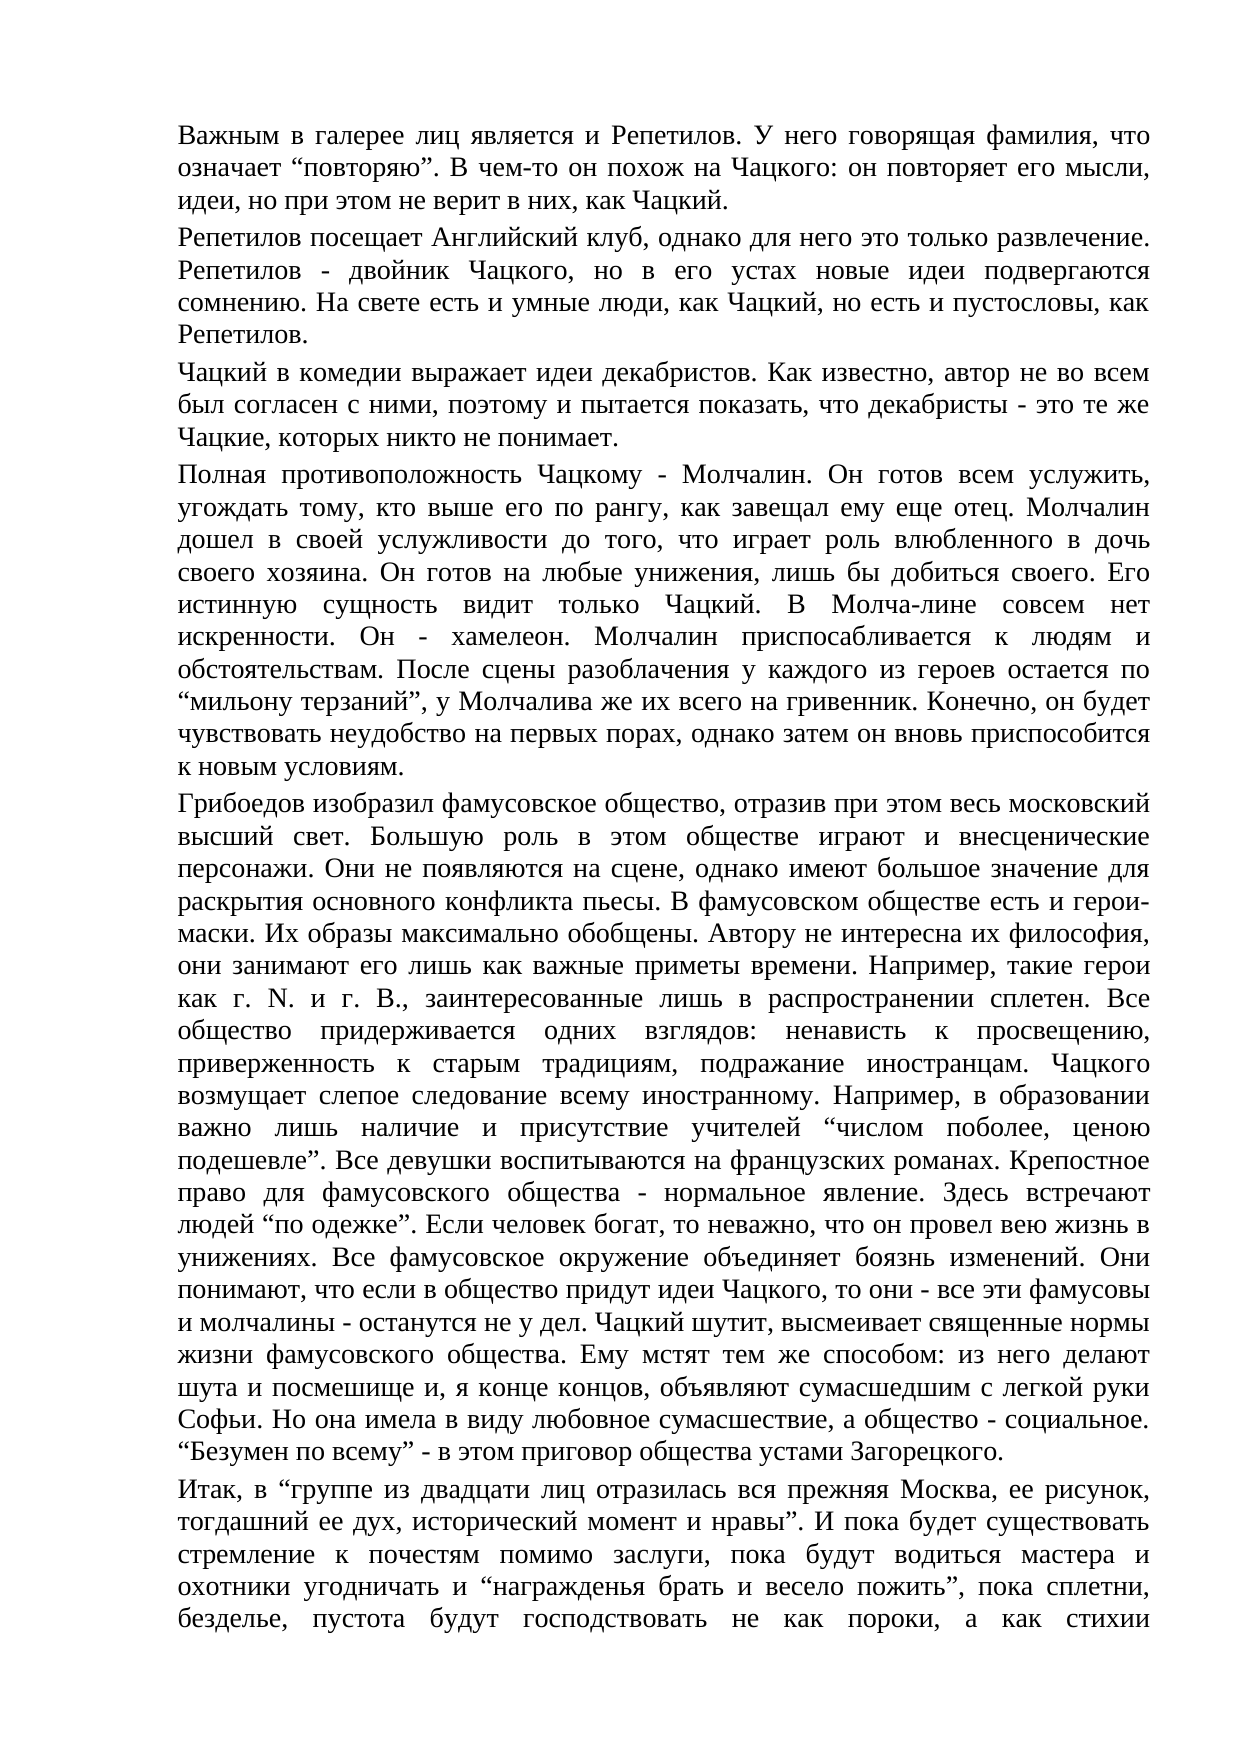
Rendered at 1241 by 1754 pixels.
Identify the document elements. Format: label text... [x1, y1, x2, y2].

text Репетилов посещает Английский клуб, однако для него это только развлечение. Репетилов - двойник Чацкого, но в его устах новые идеи подвергаются сомнению. На свете есть и умные люди, как Чацкий, но есть и пустословы, как Репетилов. [177, 220, 1152, 350]
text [177, 1472, 1152, 1634]
text Чацкий в комедии выражает идеи декабристов. Как известно, автор не во всем был согласен с ними, поэтому и пытается показать, что декабристы - это те же Чацкие, которых никто не понимает. [177, 355, 1152, 452]
text Важным в галерее лиц является и Репетилов. У него говорящая фамилия, что означает “повторяю”. В чем-то он похож на Чацкого: он повторяет его мысли, идеи, но при этом не верит в них, как Чацкий. [177, 118, 1152, 215]
text Полная противоположность Чацкому - Молчалин. Он готов всем услужить, угождать тому, кто выше его по рангу, как завещал ему еще отец. Молчалин дошел в своей услужливости до того, что играет роль влюбленного в дочь своего хозяина. Он готов на любые унижения, лишь бы добиться своего. Его истинную сущность видит только Чацкий. В Молча-лине совсем нет искренности. Он - хамелеон. Молчалин приспосабливается к людям и обстоятельствам. После сцены разоблачения у каждого из героев остается по “мильону терзаний”, у Молчалива же их всего на гривенник. Конечно, он будет чувствовать неудобство на первых порах, однако затем он вновь приспособится к новым условиям. [177, 457, 1152, 781]
text Грибоедов изобразил фамусовское общество, отразив при этом весь московский высший свет. Большую роль в этом обществе играют и внесценические персонажи. Они не появляются на сцене, однако имеют большое значение для раскрытия основного конфликта пьесы. В фамусовском обществе есть и герои-маски. Их образы максимально обобщены. Автору не интересна их философия, они занимают его лишь как важные приметы времени. Например, такие герои как г. N. и г. В., заинтересованные лишь в распространении сплетен. Все общество придерживается одних взглядов: ненависть к просвещению, приверженность к старым традициям, подражание иностранцам. Чацкого возмущает слепое следование всему иностранному. Например, в образовании важно лишь наличие и присутствие учителей “числом поболее, ценою подешевле”. Все девушки воспитываются на французских романах. Крепостное право для фамусовского общества - нормальное явление. Здесь встречают людей “по одежке”. Если человек богат, то неважно, что он провел вею жизнь в унижениях. Все фамусовское окружение объединяет боязнь изменений. Они понимают, что если в общество придут идеи Чацкого, то они - все эти фамусовы и молчалины - останутся не у дел. Чацкий шутит, высмеивает священные нормы жизни фамусовского общества. Ему мстят тем же способом: из него делают шута и посмешище и, я конце концов, объявляют сумасшедшим с легкой руки Софьи. Но она имела в виду любовное сумасшествие, а общество - социальное. “Безумен по всему” - в этом приговор общества устами Загорецкого. [177, 786, 1152, 1467]
